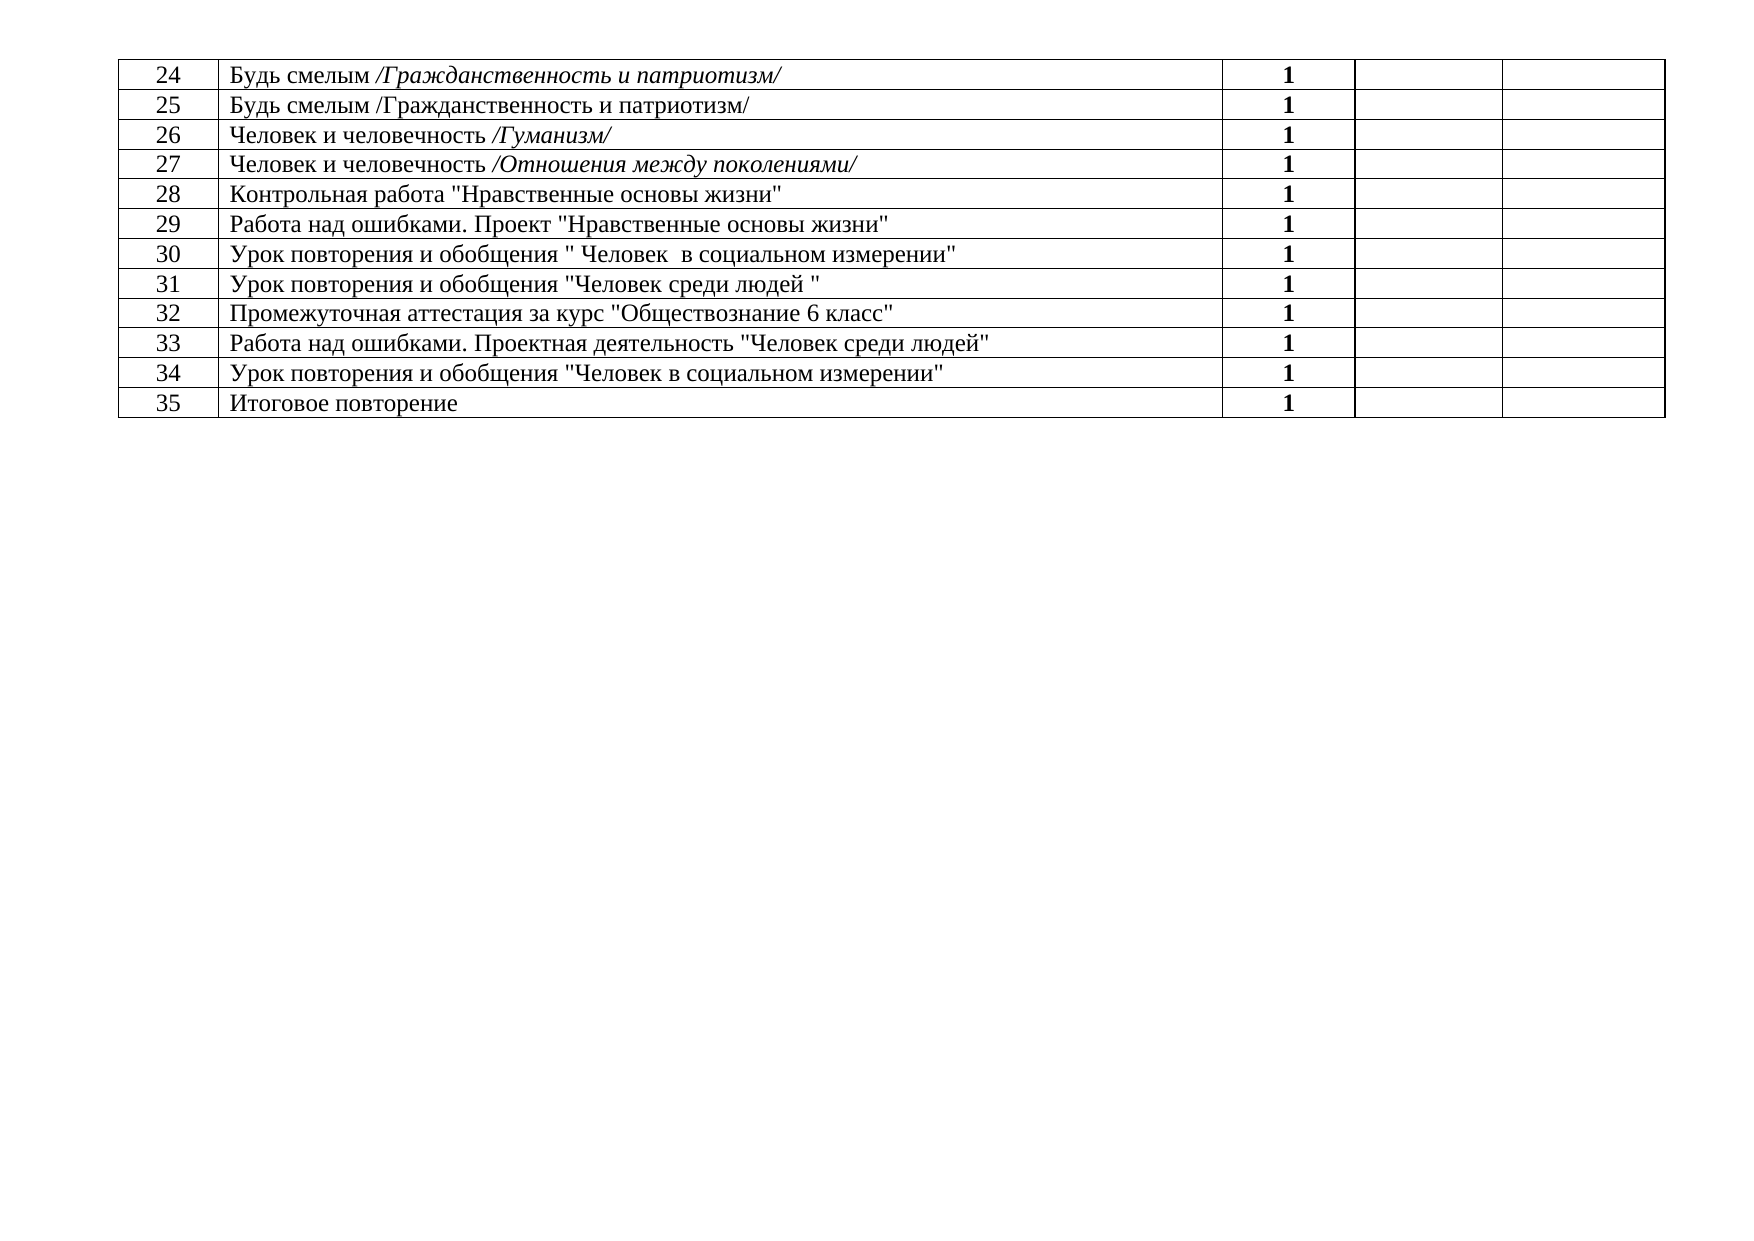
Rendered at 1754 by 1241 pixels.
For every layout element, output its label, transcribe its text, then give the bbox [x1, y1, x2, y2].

table_cell [1356, 179, 1502, 208]
table_cell Урок повторения и обобщения "Человек среди людей " [219, 269, 1222, 297]
table_cell [1356, 120, 1502, 148]
table_cell Урок повторения и обобщения "Человек в социальном измерении" [219, 358, 1222, 387]
table_cell [1503, 150, 1664, 178]
table_cell [1503, 120, 1664, 148]
table_cell 1 [1223, 388, 1354, 417]
table_cell [1356, 358, 1502, 387]
table_cell Работа над ошибками. Проект "Нравственные основы жизни" [219, 209, 1222, 238]
table_cell 32 [119, 299, 218, 327]
table_cell 27 [119, 150, 218, 178]
table_cell [1356, 328, 1502, 357]
table_cell 35 [119, 388, 218, 417]
table_cell [1356, 269, 1502, 297]
table_cell Человек и человечность /Гуманизм/ [219, 120, 1222, 148]
table_cell Человек и человечность /Отношения между поколениями/ [219, 150, 1222, 178]
table_cell [1356, 239, 1502, 268]
table_cell Контрольная работа "Нравственные основы жизни" [219, 179, 1222, 208]
table_cell 1 [1223, 239, 1354, 268]
table_cell 1 [1223, 358, 1354, 387]
table_cell [1503, 239, 1664, 268]
table_cell 24 [119, 60, 218, 89]
table_cell 1 [1223, 328, 1354, 357]
table_cell Промежуточная аттестация за курс "Обществознание 6 класс" [219, 299, 1222, 327]
table_cell Работа над ошибками. Проектная деятельность "Человек среди людей" [219, 328, 1222, 357]
table_cell 1 [1223, 120, 1354, 148]
table_cell [1356, 150, 1502, 178]
table_cell [1503, 299, 1664, 327]
table_cell [1503, 60, 1664, 89]
table_cell 1 [1223, 60, 1354, 89]
table_cell 1 [1223, 90, 1354, 119]
table_cell 28 [119, 179, 218, 208]
table_cell 1 [1223, 299, 1354, 327]
table_cell [1503, 358, 1664, 387]
table_cell [1503, 328, 1664, 357]
table_cell 29 [119, 209, 218, 238]
table_cell 34 [119, 358, 218, 387]
table_cell Итоговое повторение [219, 388, 1222, 417]
table_cell [1356, 209, 1502, 238]
table_cell [1503, 269, 1664, 297]
table_cell Урок повторения и обобщения " Человек в социальном измерении" [219, 239, 1222, 268]
table_cell 26 [119, 120, 218, 148]
table_cell 25 [119, 90, 218, 119]
table_cell Будь смелым /Гражданственность и патриотизм/ [219, 60, 1222, 89]
table_cell 1 [1223, 179, 1354, 208]
table_cell 33 [119, 328, 218, 357]
table_cell 31 [119, 269, 218, 297]
table_cell 30 [119, 239, 218, 268]
table_cell [1356, 388, 1502, 417]
table_cell [1503, 209, 1664, 238]
table_cell [1503, 388, 1664, 417]
table_cell [1503, 90, 1664, 119]
table_cell [1356, 299, 1502, 327]
table_cell 1 [1223, 150, 1354, 178]
table_cell 1 [1223, 269, 1354, 297]
table_cell Будь смелым /Гражданственность и патриотизм/ [219, 90, 1222, 119]
table_cell [1356, 60, 1502, 89]
table_cell 1 [1223, 209, 1354, 238]
table_cell [1503, 179, 1664, 208]
table_cell [1356, 90, 1502, 119]
